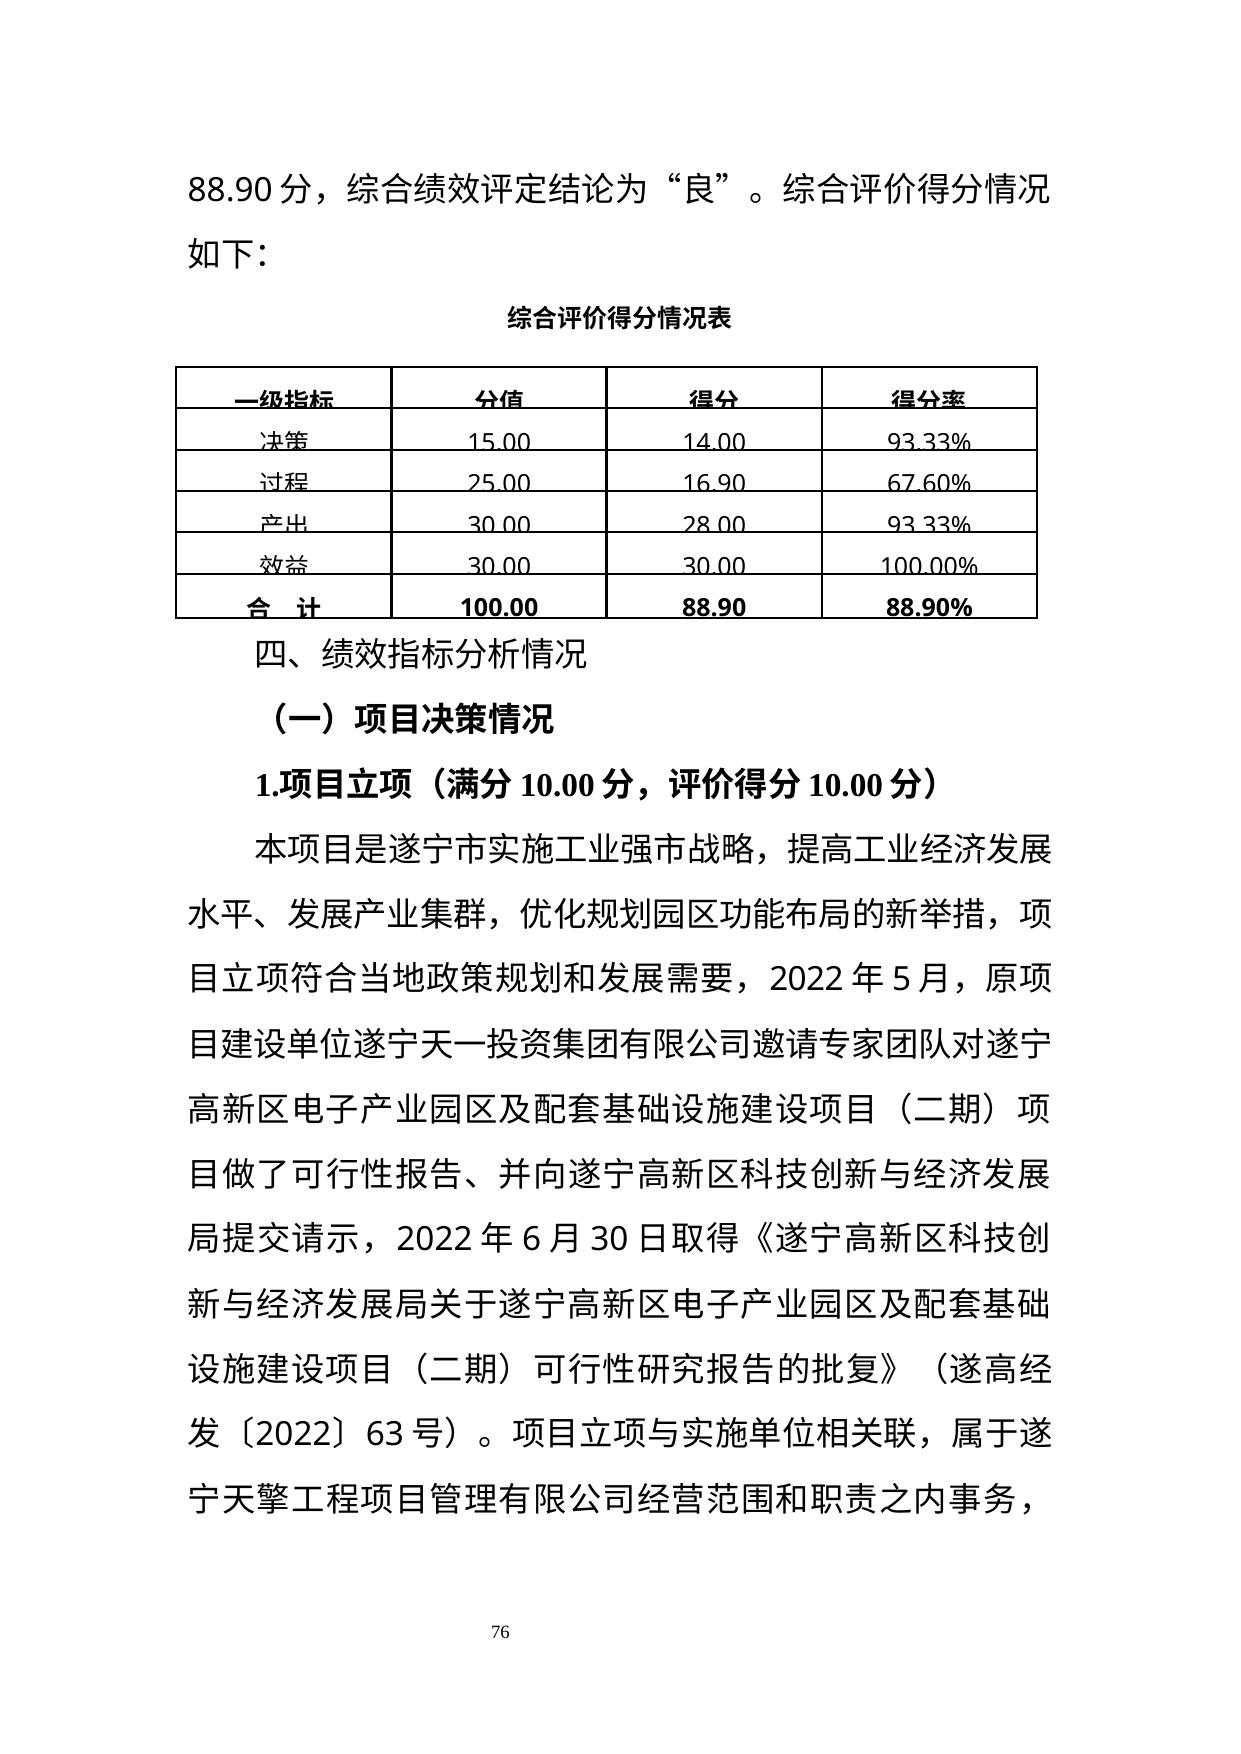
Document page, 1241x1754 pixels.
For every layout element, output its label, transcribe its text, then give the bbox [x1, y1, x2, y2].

table_cell 30.00 [393, 492, 605, 531]
table_cell 15.00 [393, 409, 605, 448]
table_cell 67.60% [823, 451, 1036, 490]
table_cell 88.90 [608, 575, 821, 617]
subtitle 1.项目立项（满分10.00分，评价得分10.00分） [187, 749, 1053, 814]
table_cell 30.00 [608, 533, 821, 573]
table_cell 100.00% [823, 533, 1036, 573]
table_cell 28.00 [608, 492, 821, 531]
table_cell 决策 [177, 409, 390, 448]
table_cell 93.33% [823, 409, 1036, 448]
table_cell 93.33% [823, 492, 1036, 531]
table_cell 效益 [177, 533, 390, 573]
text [187, 814, 1053, 1529]
table_cell 100.00 [393, 575, 605, 617]
table_header 分值 [393, 368, 605, 407]
table_cell 16.90 [608, 451, 821, 490]
subtitle 四、绩效指标分析情况 [187, 619, 1053, 684]
subtitle （一）项目决策情况 [187, 684, 1053, 749]
table_header 一级指标 [177, 368, 390, 407]
table_cell 25.00 [393, 451, 605, 490]
text 综合评价得分情况表 [187, 284, 1053, 349]
table_cell 合 计 [177, 575, 390, 617]
table_cell 14.00 [608, 409, 821, 448]
table_header 得分 [608, 368, 821, 407]
table_cell 88.90% [823, 575, 1036, 617]
table_header 得分率 [823, 368, 1036, 407]
table_cell 30.00 [393, 533, 605, 573]
table_cell 产出 [177, 492, 390, 531]
table_cell 过程 [177, 451, 390, 490]
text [187, 154, 1053, 284]
